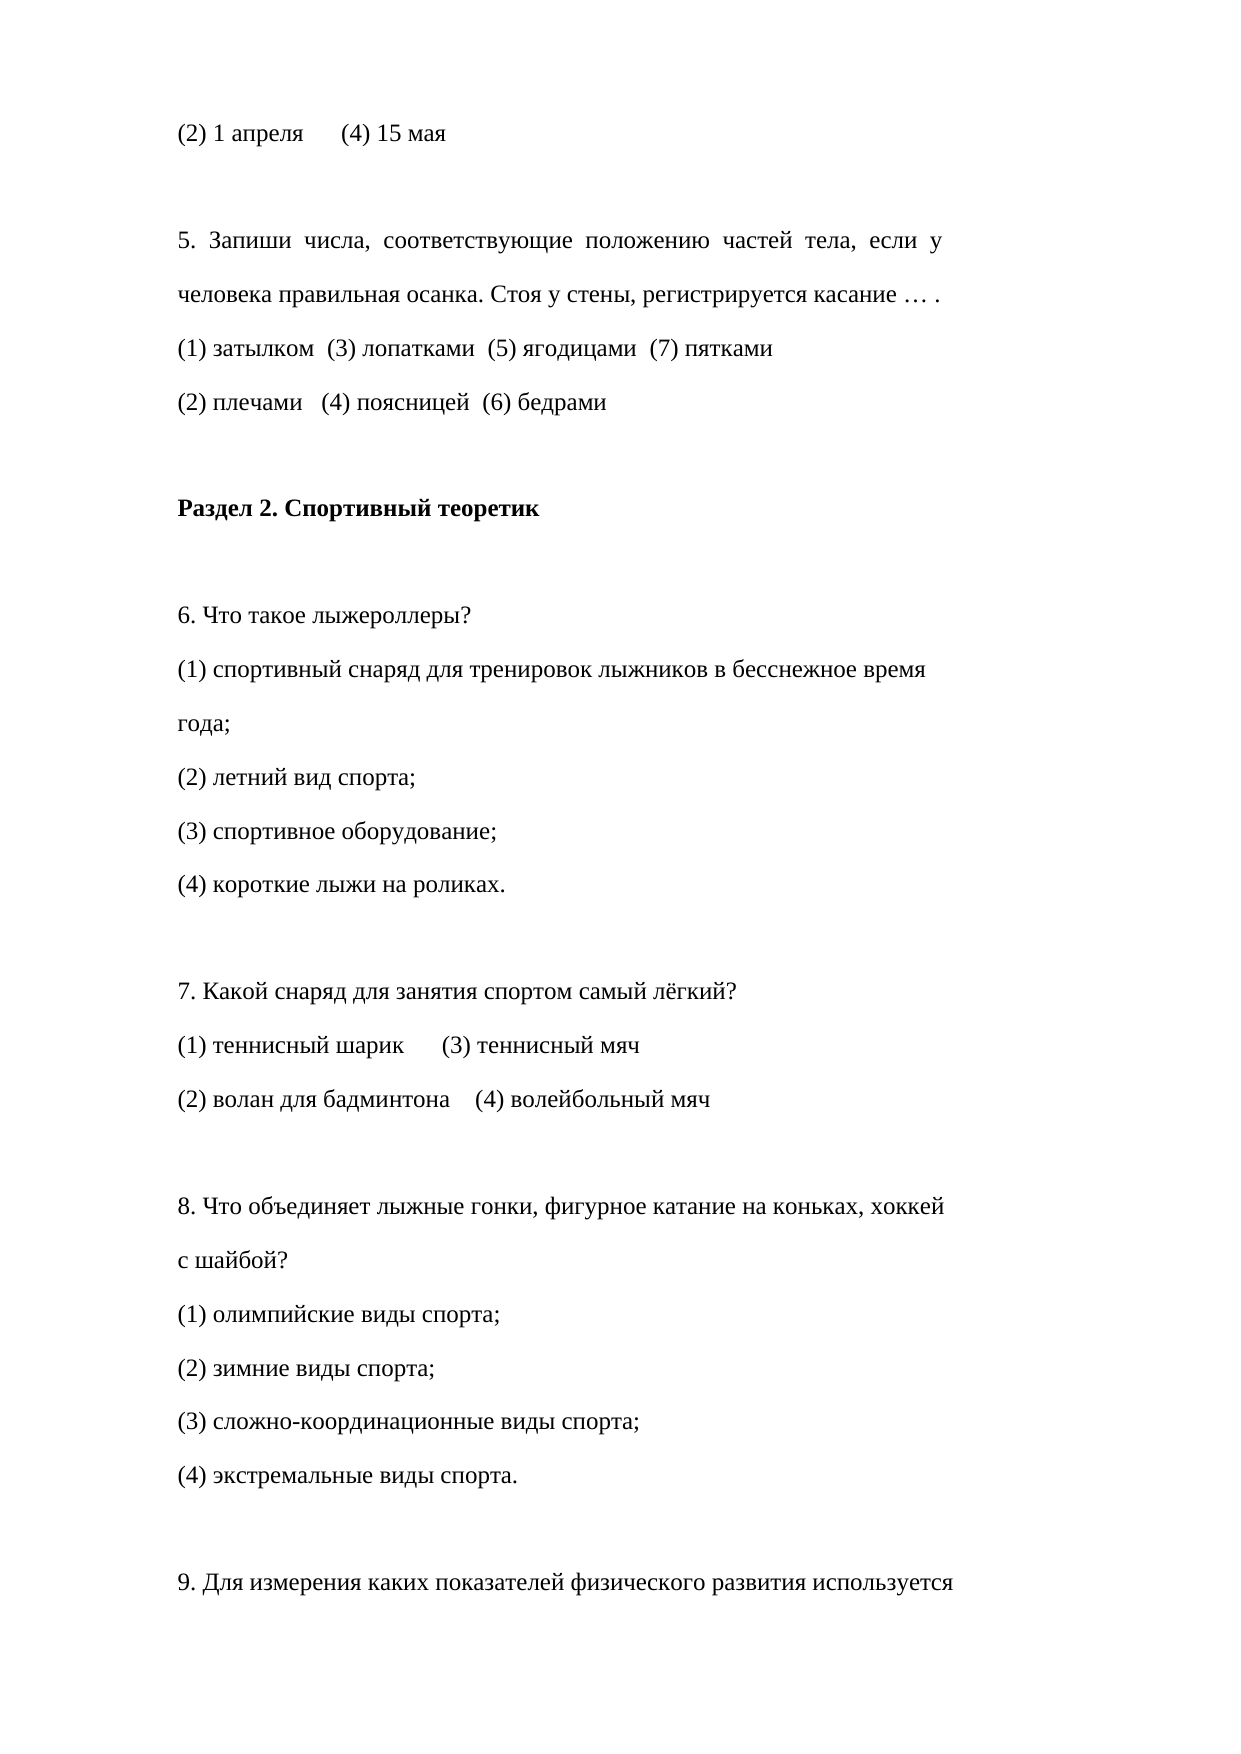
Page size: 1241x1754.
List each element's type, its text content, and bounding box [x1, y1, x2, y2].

text (2) летний вид спорта; [177, 762, 1152, 791]
text (4) короткие лыжи на роликах. [177, 869, 1152, 898]
text (3) спортивное оборудование; [177, 816, 1152, 844]
text года; [177, 708, 1152, 737]
text с шайбой? [177, 1245, 1152, 1274]
text (1) спортивный снаряд для тренировок лыжников в бесснежное время [177, 654, 1152, 683]
text человека правильная осанка. Стоя у стены, регистрируется касание … . [177, 279, 1152, 308]
text 8. Что объединяет лыжные гонки, фигурное катание на коньках, хоккей [177, 1191, 1152, 1220]
text 7. Какой снаряд для занятия спортом самый лёгкий? [177, 976, 1152, 1005]
text (2) плечами (4) поясницей (6) бедрами [177, 387, 1152, 415]
text (3) сложно-координационные виды спорта; [177, 1406, 1152, 1435]
text (1) затылком (3) лопатками (5) ягодицами (7) пятками [177, 333, 1152, 361]
text (1) олимпийские виды спорта; [177, 1299, 1152, 1327]
text 6. Что такое лыжероллеры? [177, 600, 1152, 629]
text 9. Для измерения каких показателей физического развития используется [177, 1567, 1152, 1596]
text (2) 1 апреля (4) 15 мая [177, 118, 1152, 147]
text (2) волан для бадминтона (4) волейбольный мяч [177, 1084, 1152, 1113]
text Раздел 2. Спортивный теоретик [177, 493, 1152, 522]
text (4) экстремальные виды спорта. [177, 1460, 1152, 1489]
text 5. Запиши числа, соответствующие положению частей тела, если у [177, 225, 1152, 254]
text (2) зимние виды спорта; [177, 1353, 1152, 1381]
text (1) теннисный шарик (3) теннисный мяч [177, 1030, 1152, 1059]
